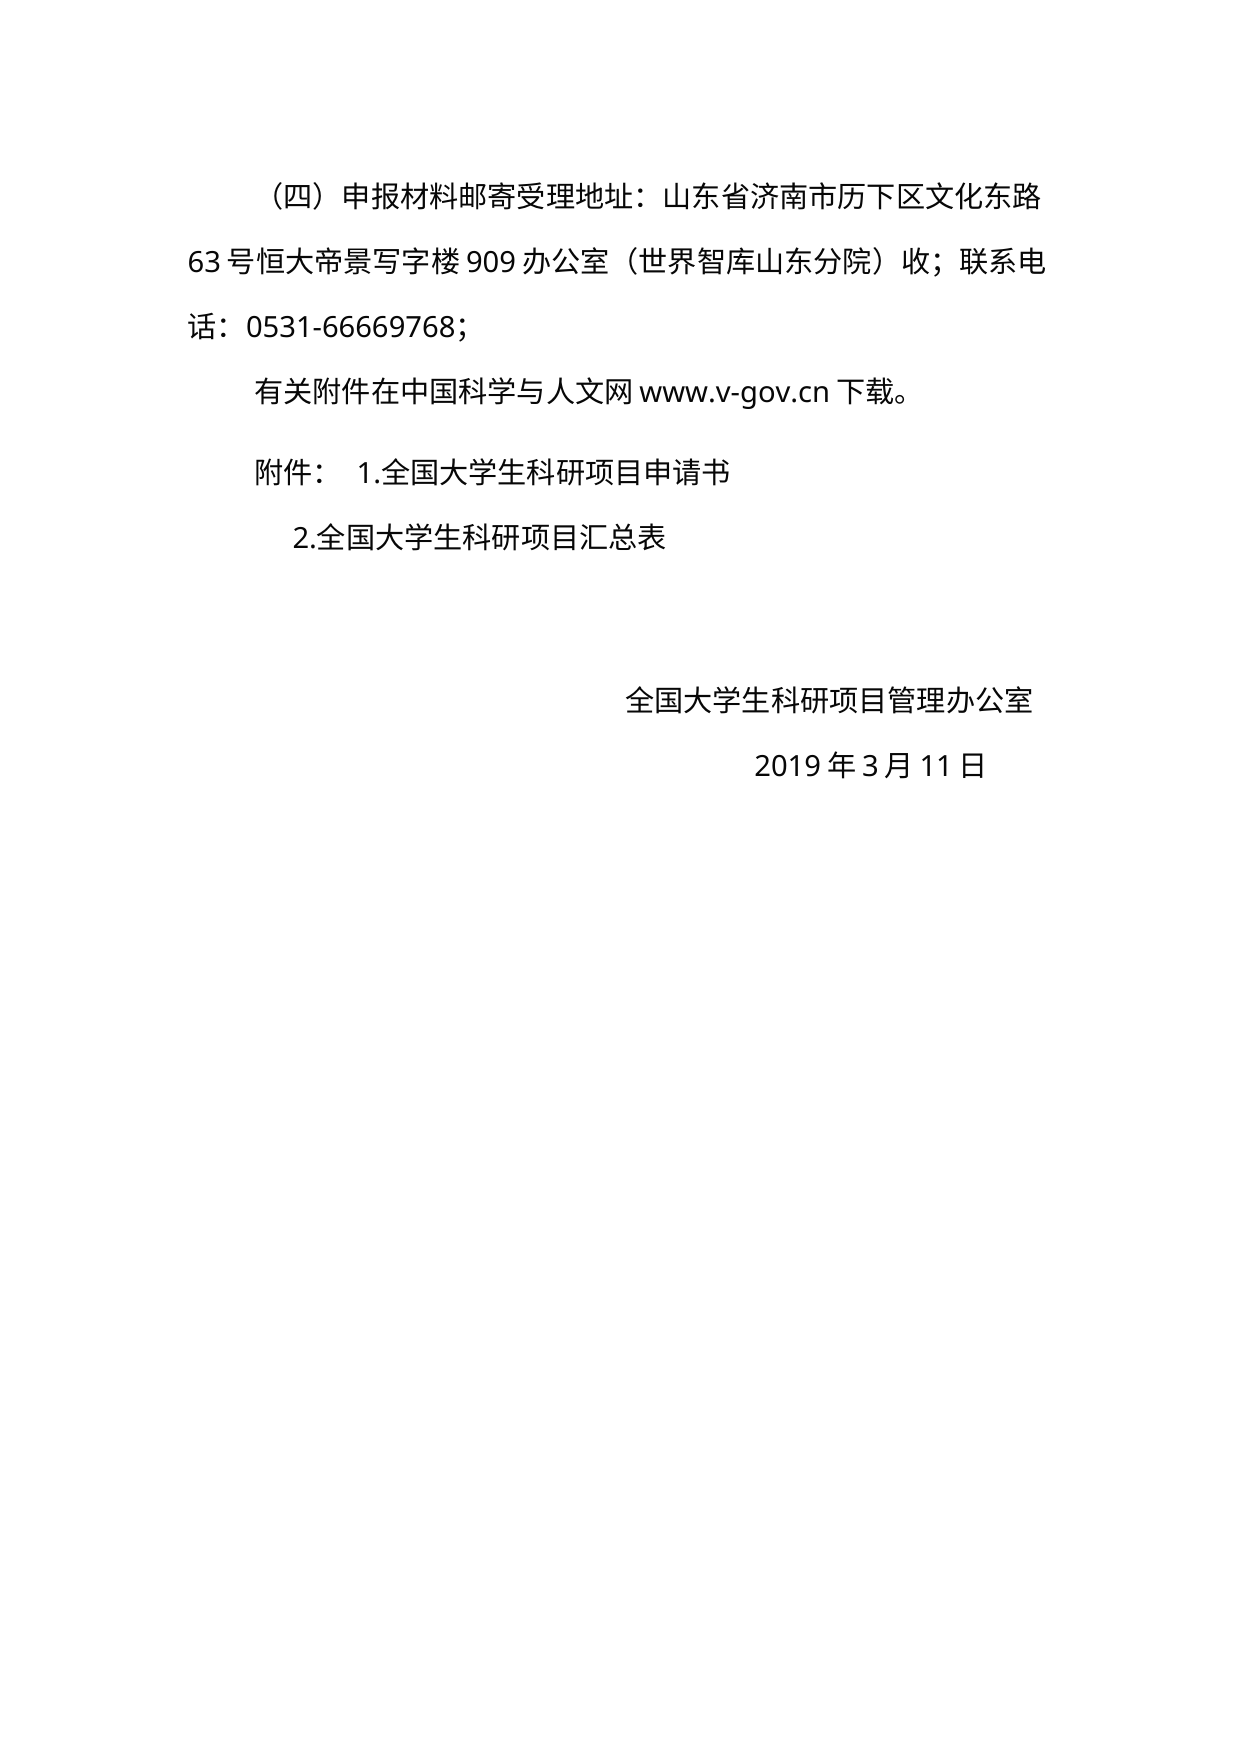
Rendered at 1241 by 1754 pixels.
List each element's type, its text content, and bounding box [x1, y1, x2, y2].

text 2019年3月11日 [187, 731, 1053, 796]
text 2.全国大学生科研项目汇总表 [187, 503, 1053, 568]
text 全国大学生科研项目管理办公室 [187, 666, 1053, 731]
text （四）申报材料邮寄受理地址：山东省济南市历下区文化东路63号恒大帝景写字楼909办公室（世界智库山东分院）收；联系电话：0531-66669768； [187, 162, 1053, 357]
text 有关附件在中国科学与人文网www.v-gov.cn下载。 [187, 357, 1053, 422]
text 附件： 1.全国大学生科研项目申请书 [187, 438, 1053, 503]
